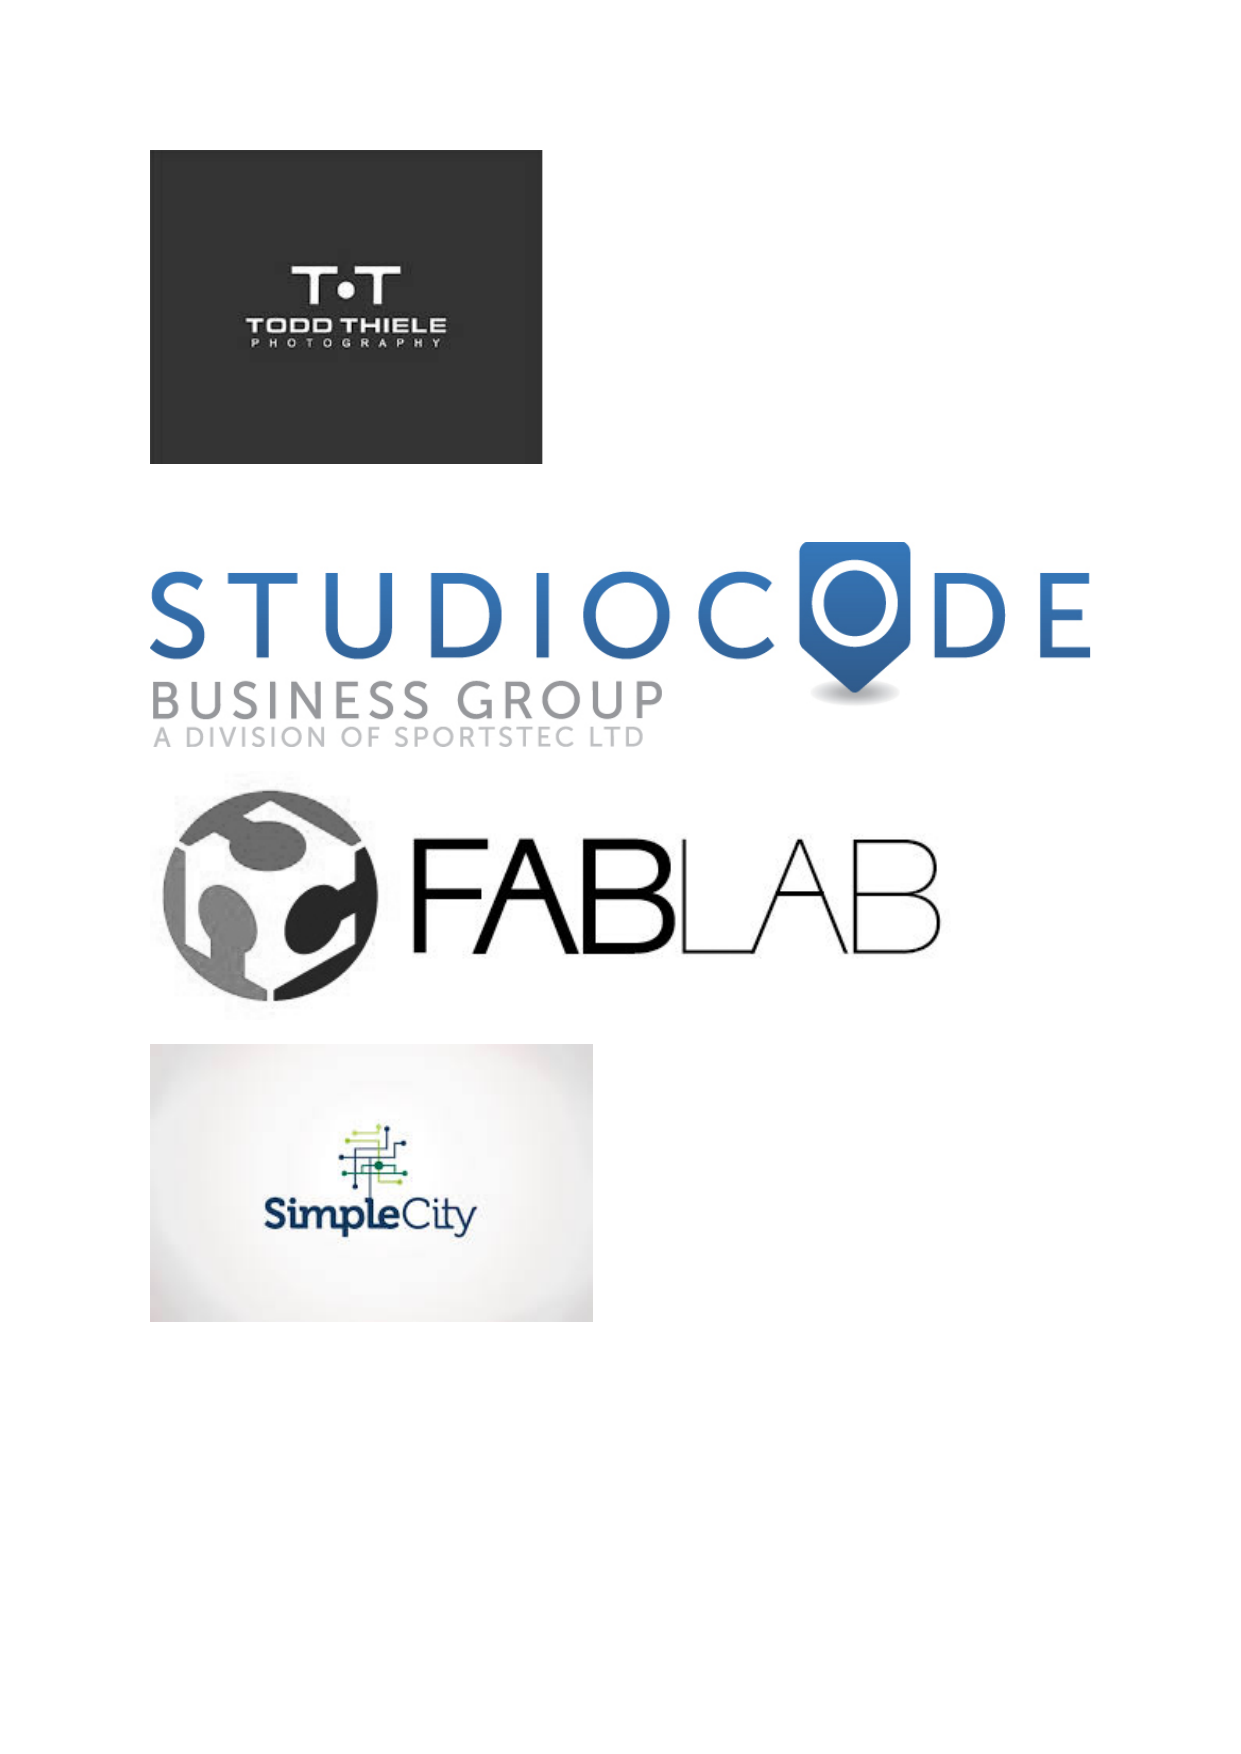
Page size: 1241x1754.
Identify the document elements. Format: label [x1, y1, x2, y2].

picture [150, 771, 951, 1020]
picture [150, 150, 543, 464]
picture [150, 1044, 593, 1322]
picture [150, 542, 1091, 747]
